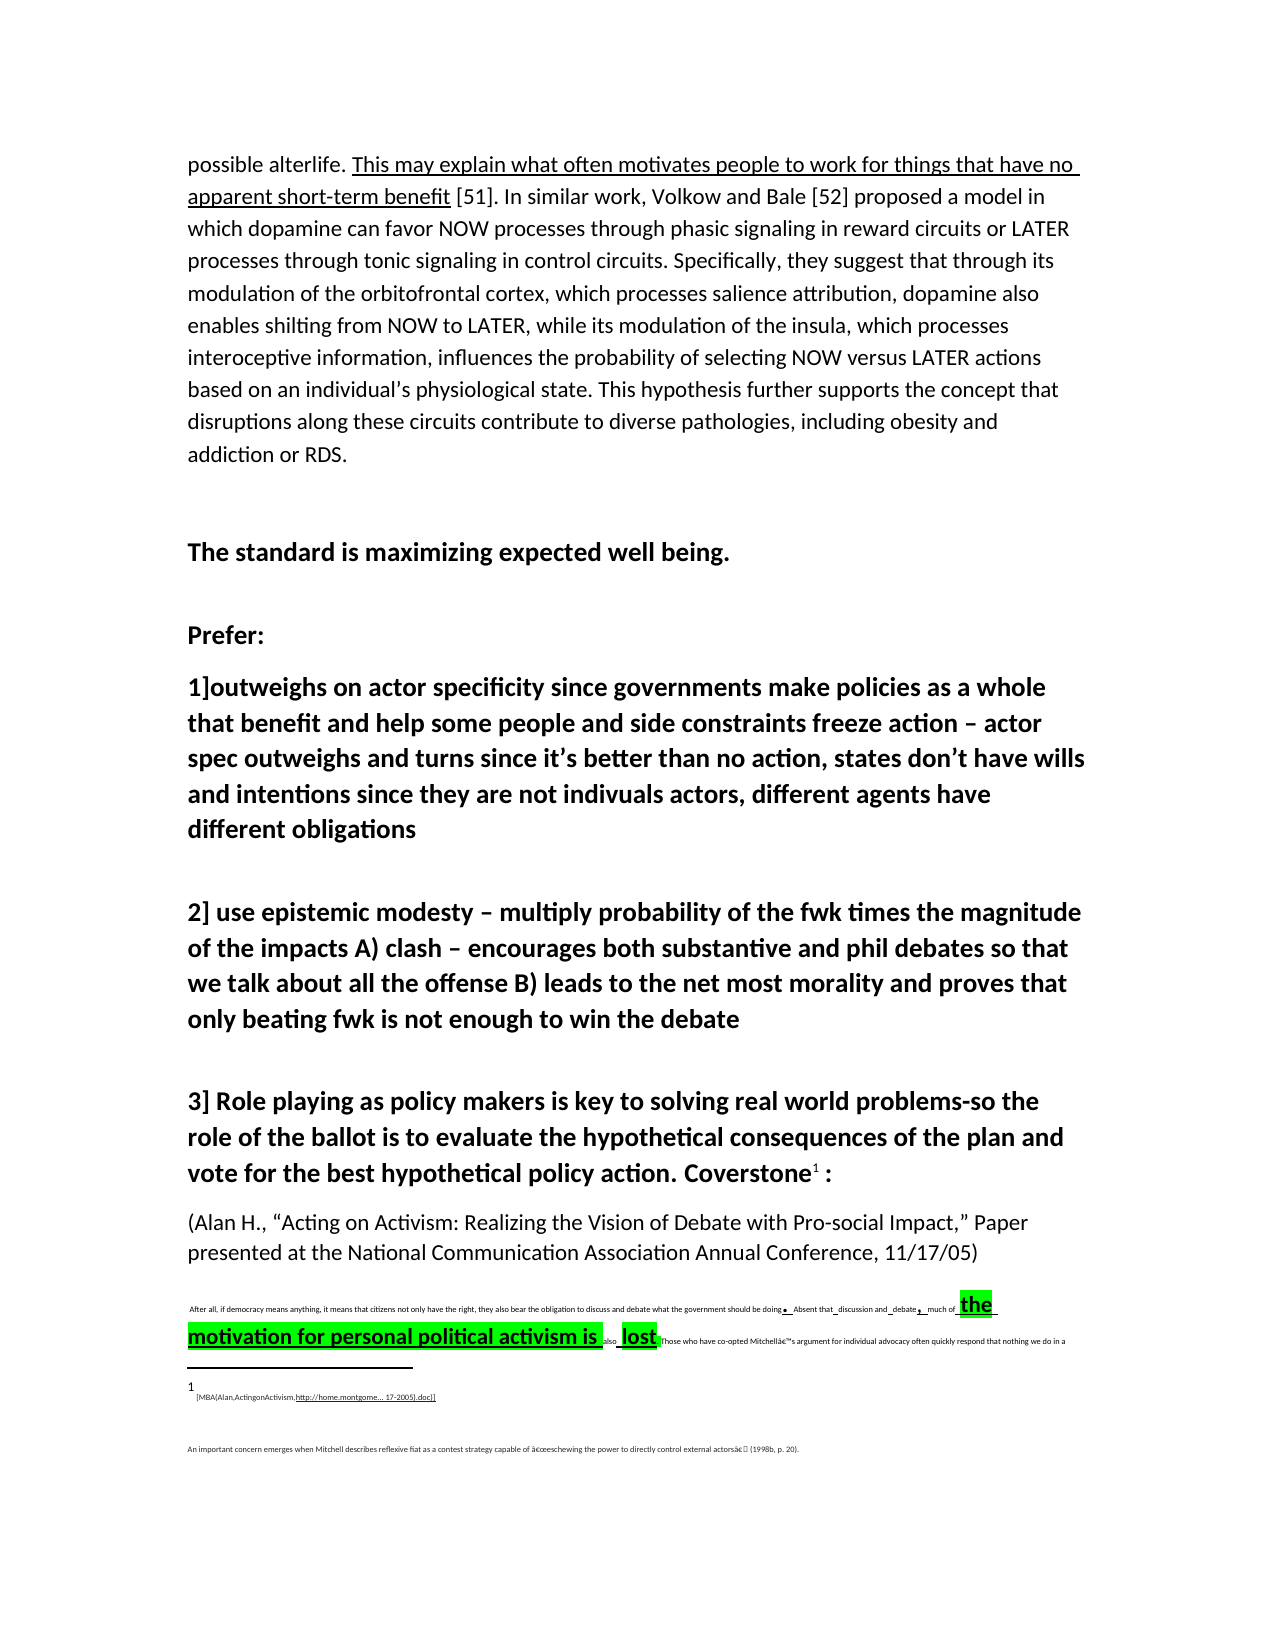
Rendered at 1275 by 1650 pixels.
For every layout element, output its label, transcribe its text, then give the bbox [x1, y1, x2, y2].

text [187, 150, 1087, 468]
text Prefer: [187, 618, 1087, 651]
subtitle 1]outweighs on actor specificity since governments make policies as a whole that benefit and help some people and side constraints freeze action – actor spec outweighs and turns since it’s better than no action, states don’t have wills and intentions since they are not indivuals actors, different agents have different obligations [187, 670, 1087, 846]
subtitle The standard is maximizing expected well being. [187, 535, 1087, 568]
text (Alan H., “Acting on Activism: Realizing the Vision of Debate with Pro-social Impact,” Paper presented at the National Communication Association Annual Conference, 11/17/05) [187, 1208, 1087, 1266]
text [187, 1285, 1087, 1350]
subtitle 2] use epistemic modesty – multiply probability of the fwk times the magnitude of the impacts A) clash – encourages both substantive and phil debates so that we talk about all the offense B) leads to the net most morality and proves that only beating fwk is not enough to win the debate [187, 895, 1087, 1035]
text 3] Role playing as policy makers is key to solving real world problems-so the role of the ballot is to evaluate the hypothetical consequences of the plan and vote for the best hypothetical policy action. Coverstone : [187, 1084, 1087, 1189]
